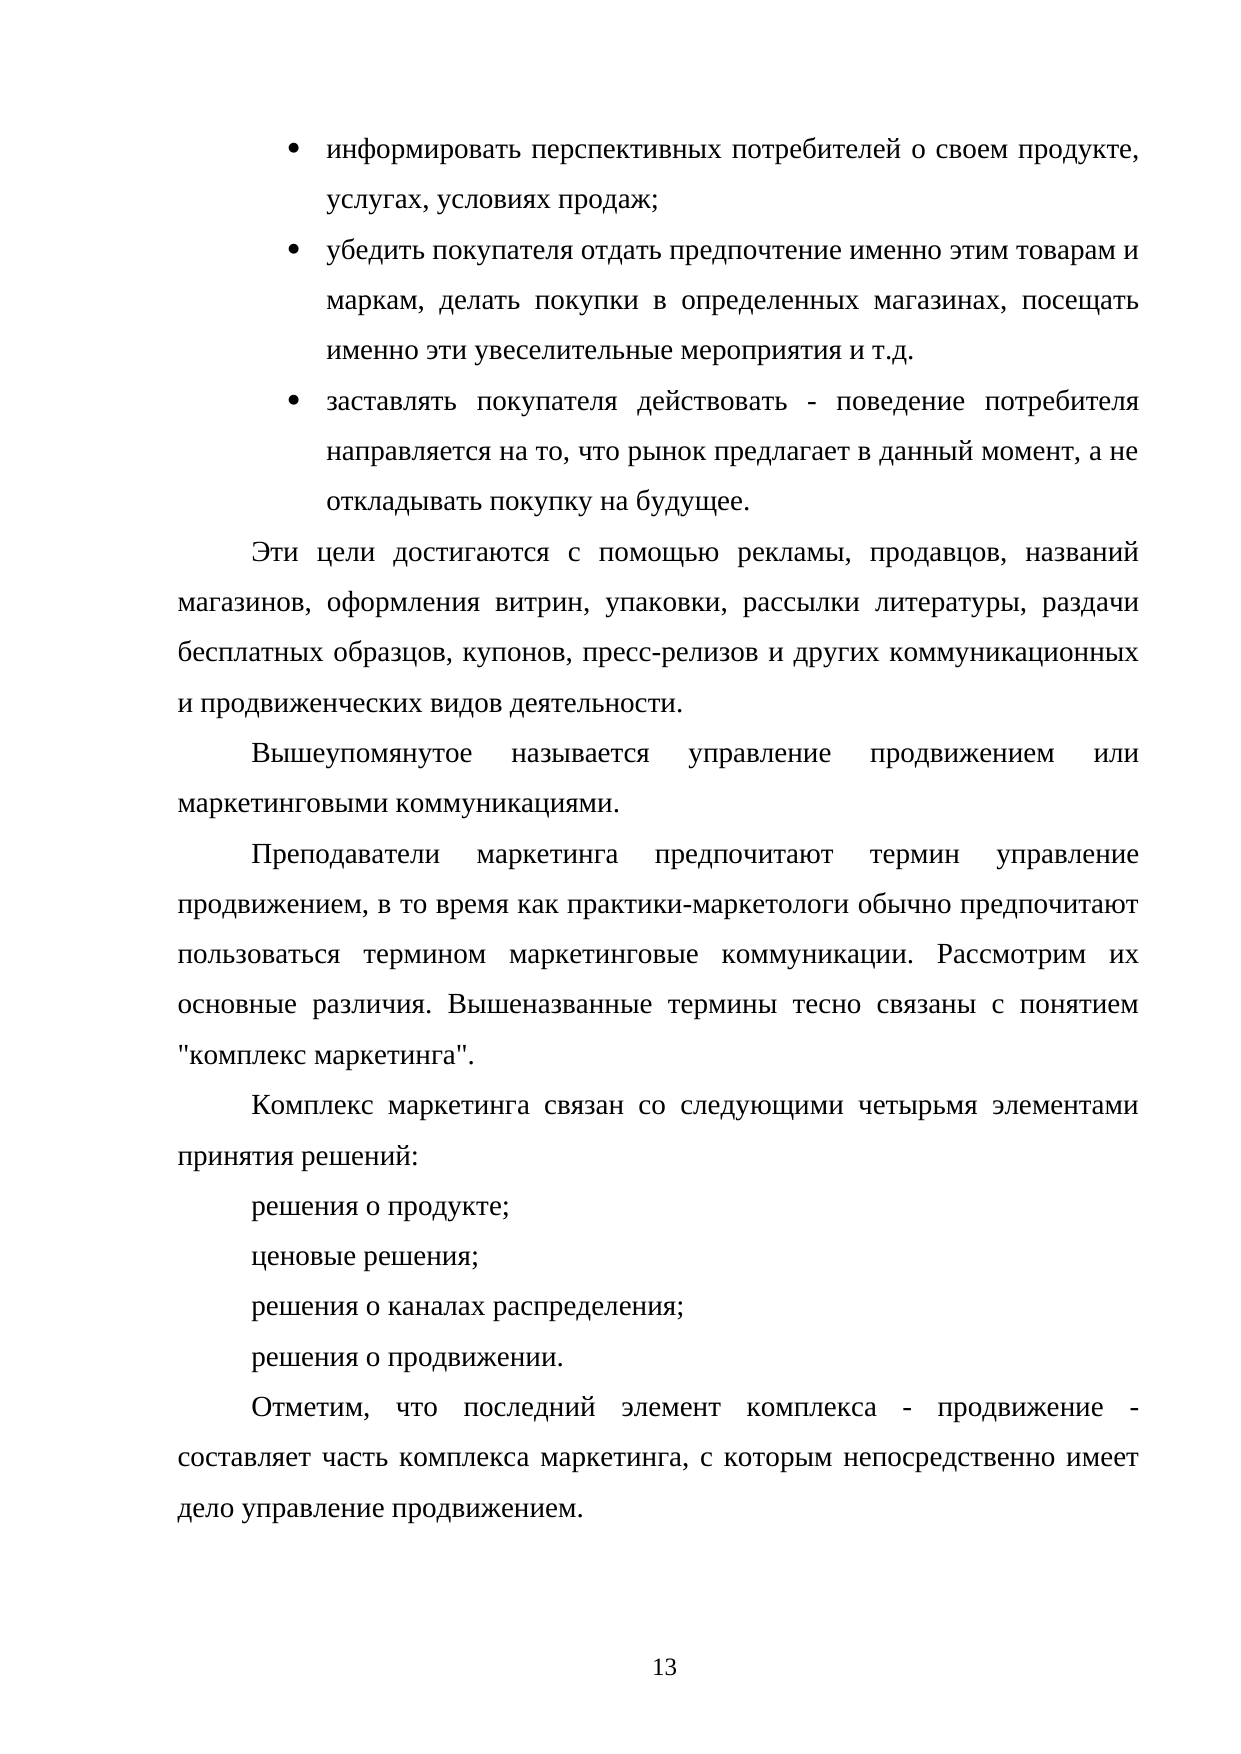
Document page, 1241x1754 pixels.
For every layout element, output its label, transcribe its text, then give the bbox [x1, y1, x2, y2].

list убедить покупателя отдать предпочтение именно этим товарам и маркам, делать покупки в определенных магазинах, посещать именно эти увеселительные мероприятия и т.д. [288, 232, 1140, 366]
text решения о каналах распределения; [177, 1288, 1140, 1322]
text Эти цели достигаются с помощью рекламы, продавцов, названий магазинов, оформления витрин, упаковки, рассылки литературы, раздачи бесплатных образцов, купонов, пресс-релизов и других коммуникационных и продвиженческих видов деятельности. [177, 534, 1140, 718]
text Отметим, что последний элемент комплекса - продвижение - составляет часть комплекса маркетинга, с которым непосредственно имеет дело управление продвижением. [177, 1389, 1140, 1523]
text решения о продвижении. [177, 1339, 1140, 1372]
text решения о продукте; [177, 1188, 1140, 1221]
list информировать перспективных потребителей о своем продукте, услугах, условиях продаж; [288, 131, 1140, 215]
list заставлять покупателя действовать - поведение потребителя направляется на то, что рынок предлагает в данный момент, а не откладывать покупку на будущее. [288, 383, 1140, 517]
text Комплекс маркетинга связан со следующими четырьмя элементами принятия решений: [177, 1087, 1140, 1171]
text ценовые решения; [177, 1238, 1140, 1272]
text Преподаватели маркетинга предпочитают термин управление продвижением, в то время как практики-маркетологи обычно предпочитают пользоваться термином маркетинговые коммуникации. Рассмотрим их основные различия. Вышеназванные термины тесно связаны с понятием "комплекс маркетинга". [177, 836, 1140, 1071]
text Вышеупомянутое называется управление продвижением или маркетинговыми коммуникациями. [177, 735, 1140, 819]
